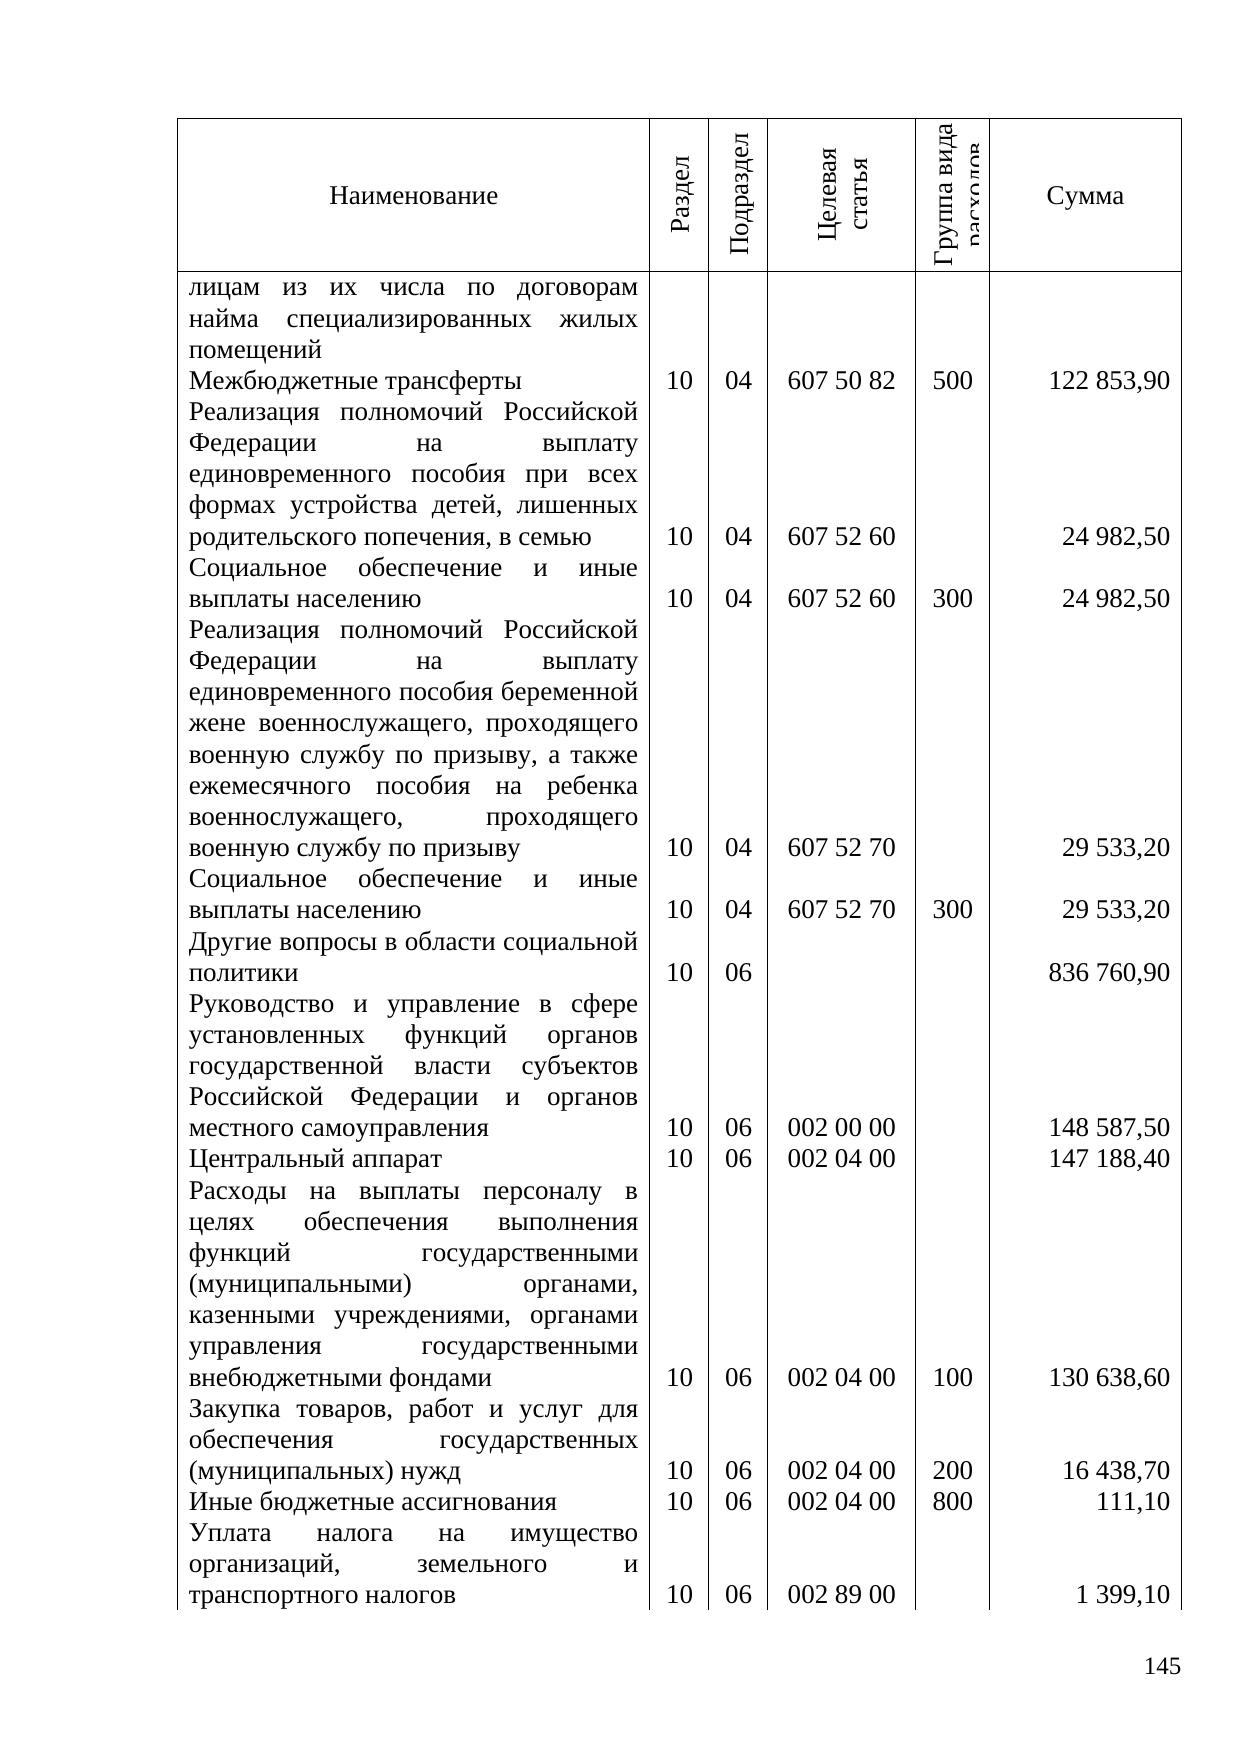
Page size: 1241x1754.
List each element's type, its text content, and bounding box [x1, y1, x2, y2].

table_header Группа вида расходов [916, 119, 989, 271]
table_header Наименование [178, 119, 649, 271]
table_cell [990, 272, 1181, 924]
table_header Подраздел [709, 119, 767, 271]
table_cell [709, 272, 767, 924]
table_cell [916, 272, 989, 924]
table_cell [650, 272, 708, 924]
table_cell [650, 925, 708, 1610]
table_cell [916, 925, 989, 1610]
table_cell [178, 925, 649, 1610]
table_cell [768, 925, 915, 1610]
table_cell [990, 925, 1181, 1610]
table_header Сумма [990, 119, 1181, 271]
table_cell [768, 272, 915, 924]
table_header Целевая статья [768, 119, 915, 271]
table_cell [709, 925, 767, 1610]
table_header Раздел [650, 119, 708, 271]
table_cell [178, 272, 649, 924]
